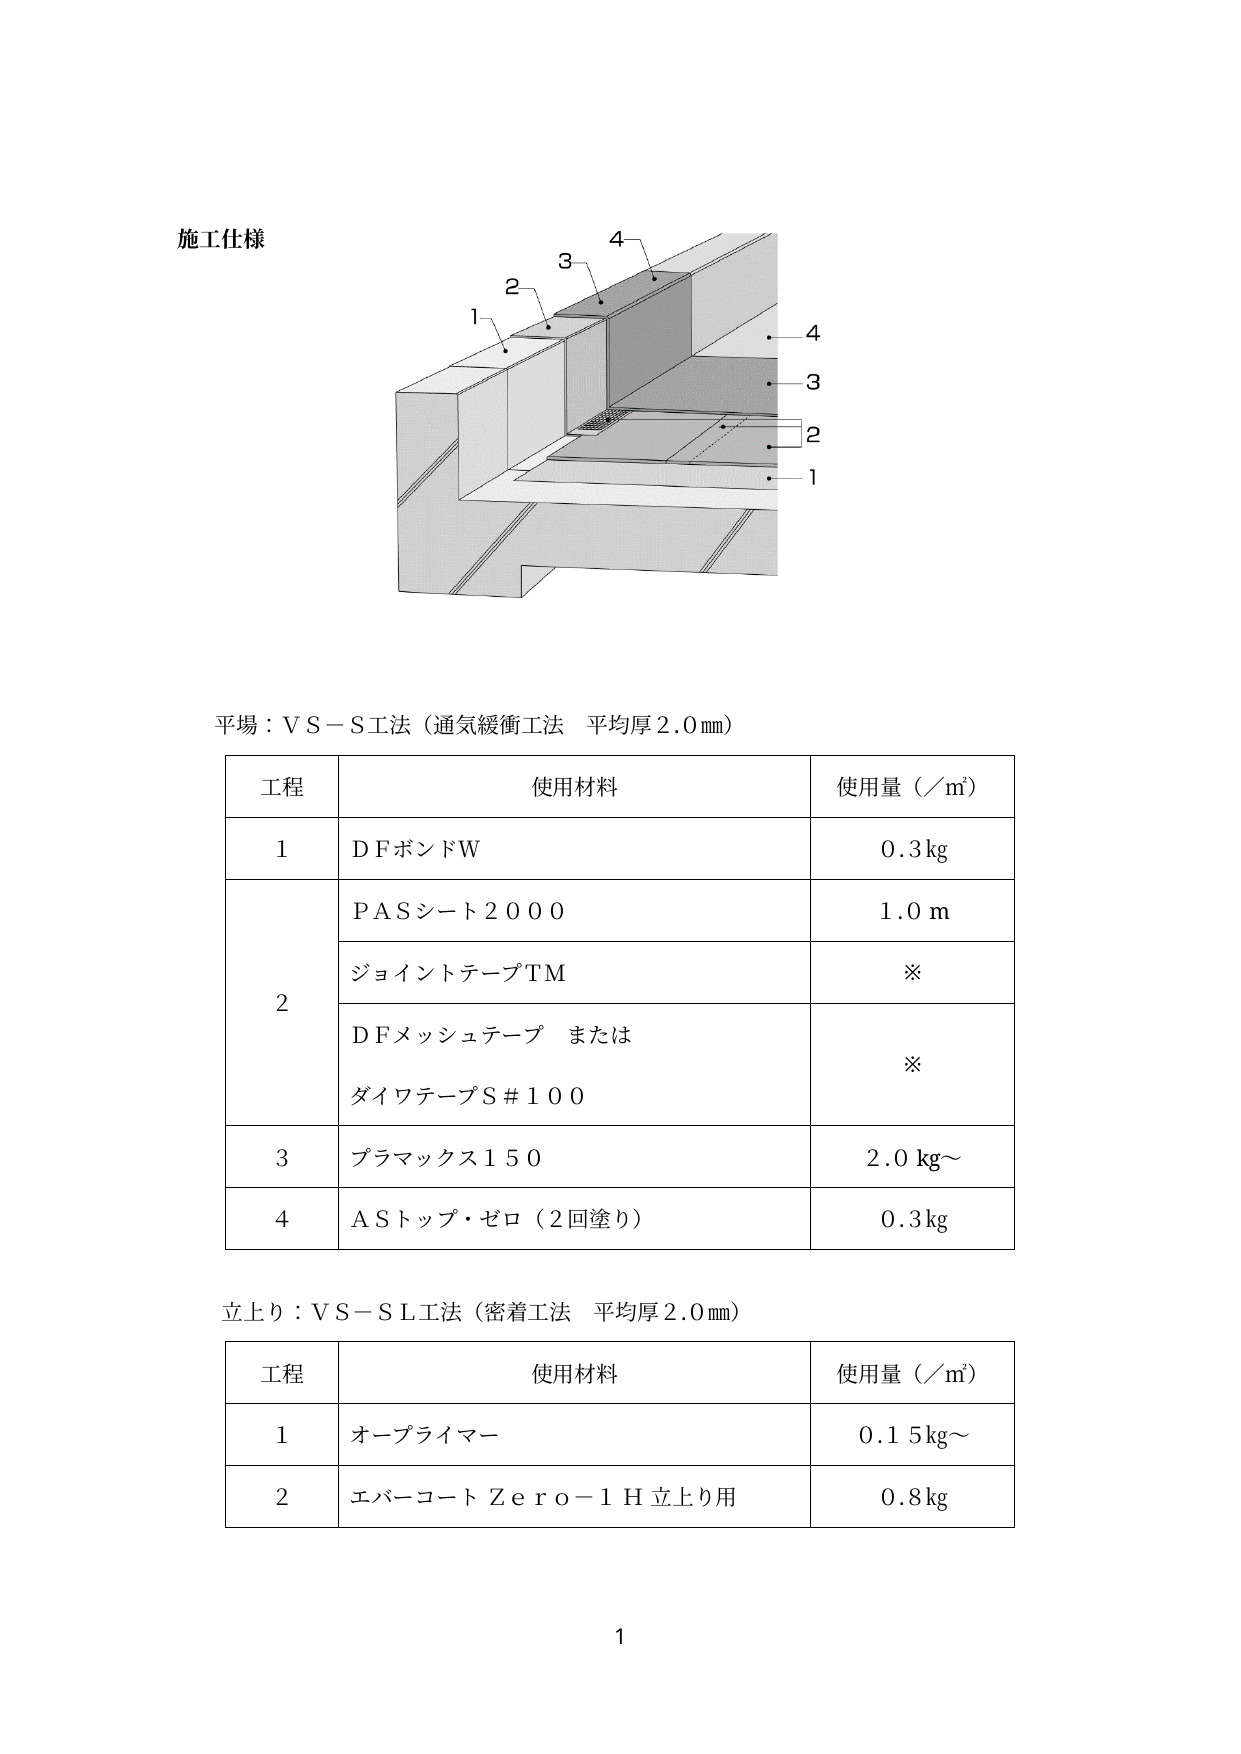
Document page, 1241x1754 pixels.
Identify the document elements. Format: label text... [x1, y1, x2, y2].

table_cell ２ [226, 880, 338, 1125]
picture [387, 221, 832, 606]
table_header 使用量（／㎡） [811, 1342, 1014, 1403]
table_header 使用量（／㎡） [811, 756, 1014, 817]
table_cell ＤＦボンドＷ [339, 818, 810, 879]
table_cell ０.３㎏ [811, 1188, 1014, 1249]
table_cell １.０m [811, 880, 1014, 941]
text 立上り：ＶＳ－ＳＬ工法（密着工法 平均厚２.０㎜） [221, 1280, 1063, 1341]
table_cell ※ [811, 942, 1014, 1002]
table_cell ＡＳトップ・ゼロ（２回塗り） [339, 1188, 810, 1249]
table_header 工程 [226, 756, 338, 817]
table_cell １ [226, 1404, 338, 1465]
text 平場：ＶＳ－Ｓ工法（通気緩衝工法 平均厚２.０㎜） [214, 694, 1063, 755]
table_cell ０.８㎏ [811, 1466, 1014, 1527]
table_cell ０.３㎏ [811, 818, 1014, 879]
table_cell エバーコート Ｚｅｒｏ－１ Ｈ 立上り用 [339, 1466, 810, 1527]
table_cell ２.０kg～ [811, 1126, 1014, 1187]
table_cell ※ [811, 1004, 1014, 1125]
table_cell ３ [226, 1126, 338, 1187]
table_cell ＤＦメッシュテープ または ダイワテープＳ＃１００ [339, 1004, 810, 1125]
table_cell ジョイントテープＴＭ [339, 942, 810, 1002]
table_cell プラマックス１５０ [339, 1126, 810, 1187]
table_cell ４ [226, 1188, 338, 1249]
text 施工仕様 [177, 207, 1063, 268]
table_cell ２ [226, 1466, 338, 1527]
table_header 使用材料 [339, 1342, 810, 1403]
table_header 工程 [226, 1342, 338, 1403]
table_header 使用材料 [339, 756, 810, 817]
table_cell ０.１５㎏～ [811, 1404, 1014, 1465]
table_cell オープライマー [339, 1404, 810, 1465]
table_cell １ [226, 818, 338, 879]
table_cell ＰＡＳシート２０００ [339, 880, 810, 941]
